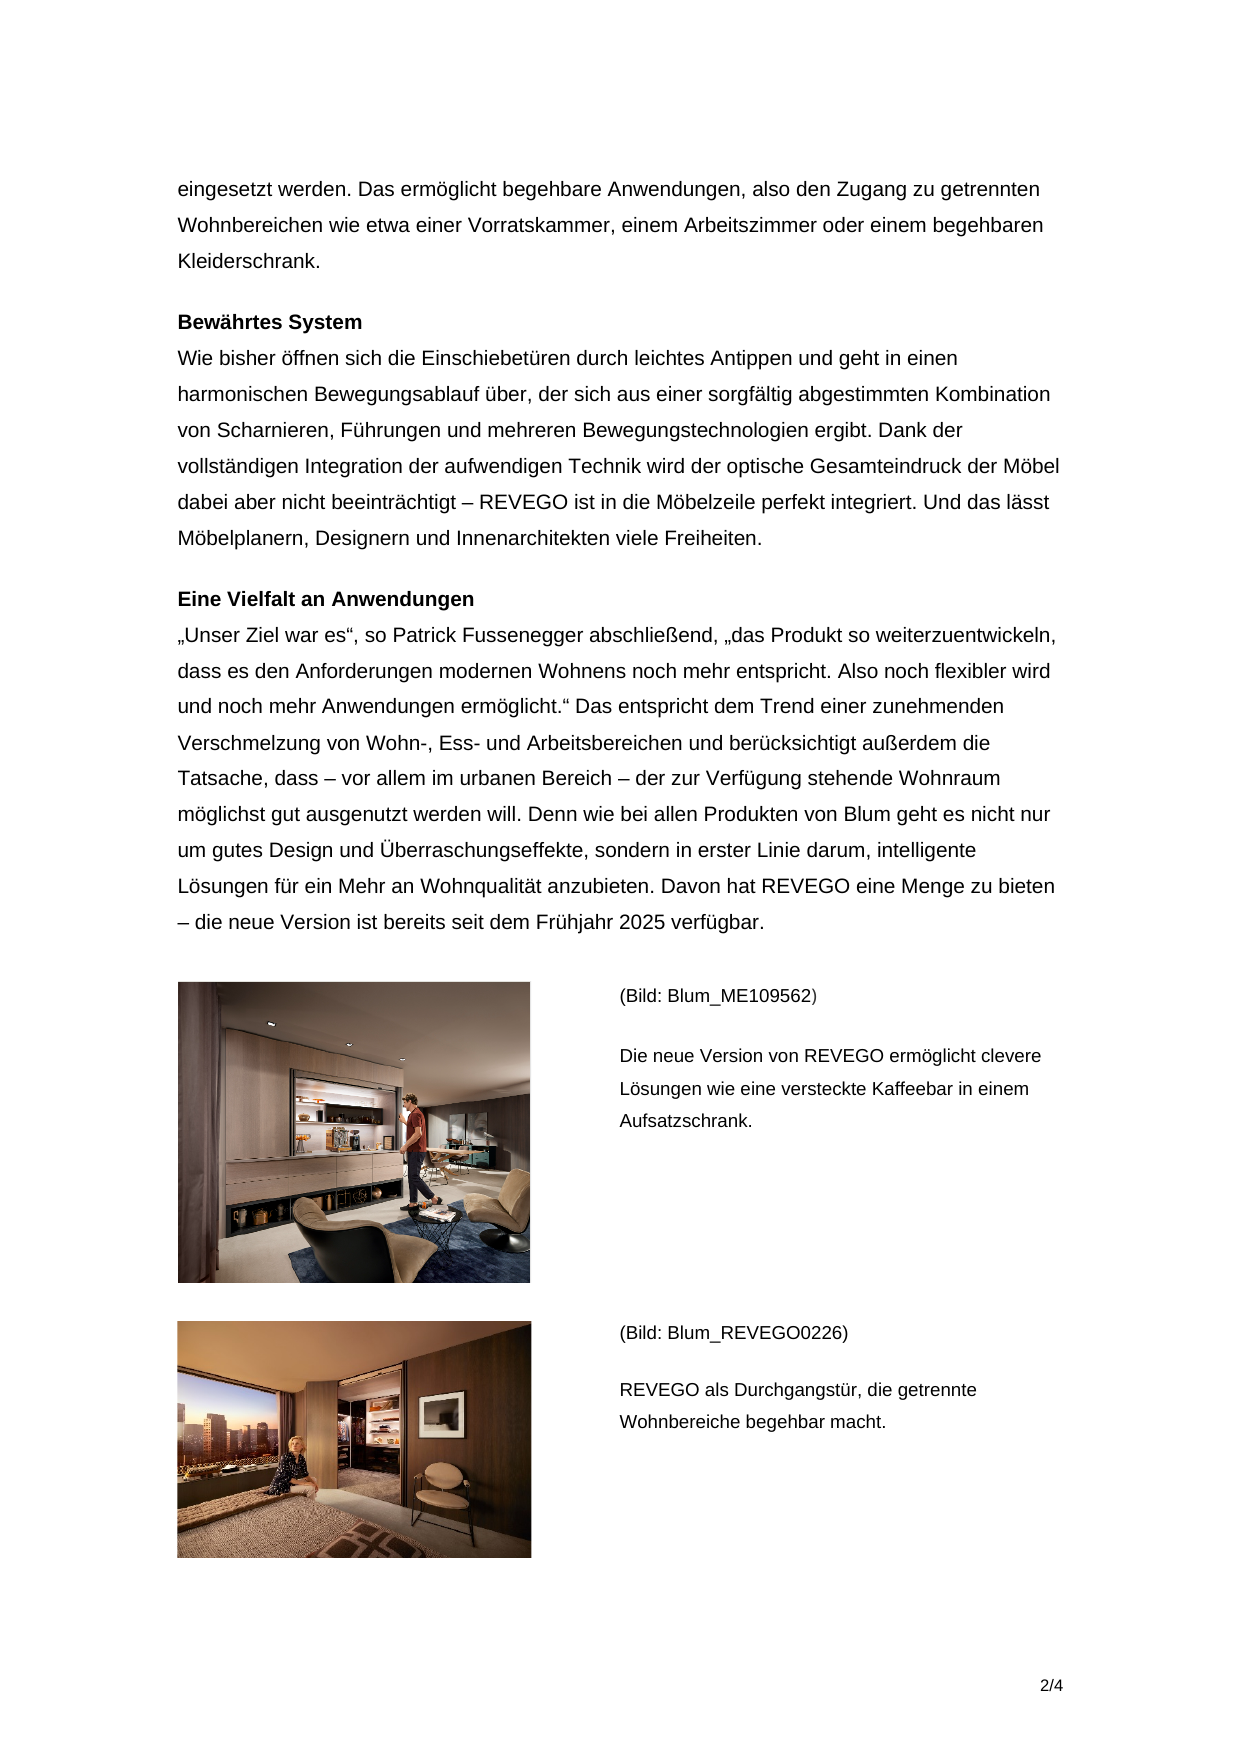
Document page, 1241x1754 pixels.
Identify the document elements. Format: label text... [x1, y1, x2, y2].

table_header [177, 982, 619, 1322]
table_cell [177, 1322, 619, 1597]
text Eine Vielfalt an Anwendungen „Unser Ziel war es“, so Patrick Fussenegger abschließend, „das Produkt so weiterzuentwickeln, dass es den Anforderungen modernen Wohnens noch mehr entspricht. Also noch flexibler wird und noch mehr Anwendungen ermöglicht.“ Das entspricht dem Trend einer zunehmenden Verschmelzung von Wohn-, Ess- und Arbeitsbereichen und berücksichtigt außerdem die Tatsache, dass – vor allem im urbanen Bereich – der zur Verfügung stehende Wohnraum möglichst gut ausgenutzt werden will. Denn wie bei allen Produkten von Blum geht es nicht nur um gutes Design und Überraschungseffekte, sondern in erster Linie darum, intelligente Lösungen für ein Mehr an Wohnqualität anzubieten. Davon hat REVEGO eine Menge zu bieten – die neue Version ist bereits seit dem Frühjahr 2025 verfügbar. [177, 587, 1063, 934]
table_cell (Bild: Blum_REVEGO0226) REVEGO als Durchgangstür, die getrennte Wohnbereiche begehbar macht. [619, 1322, 1062, 1597]
picture [177, 981, 532, 1283]
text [177, 177, 1063, 273]
picture [177, 1321, 532, 1558]
text Bewährtes System Wie bisher öffnen sich die Einschiebetüren durch leichtes Antippen und geht in einen harmonischen Bewegungsablauf über, der sich aus einer sorgfältig abgestimmten Kombination von Scharnieren, Führungen und mehreren Bewegungstechnologien ergibt. Dank der vollständigen Integration der aufwendigen Technik wird der optische Gesamteindruck der Möbel dabei aber nicht beeinträchtigt – REVEGO ist in die Möbelzeile perfekt integriert. Und das lässt Möbelplanern, Designern und Innenarchitekten viele Freiheiten. [177, 310, 1063, 549]
table_header (Bild: Blum_ME109562) Die neue Version von REVEGO ermöglicht clevere Lösungen wie eine versteckte Kaffeebar in einem Aufsatzschrank. [619, 982, 1062, 1322]
